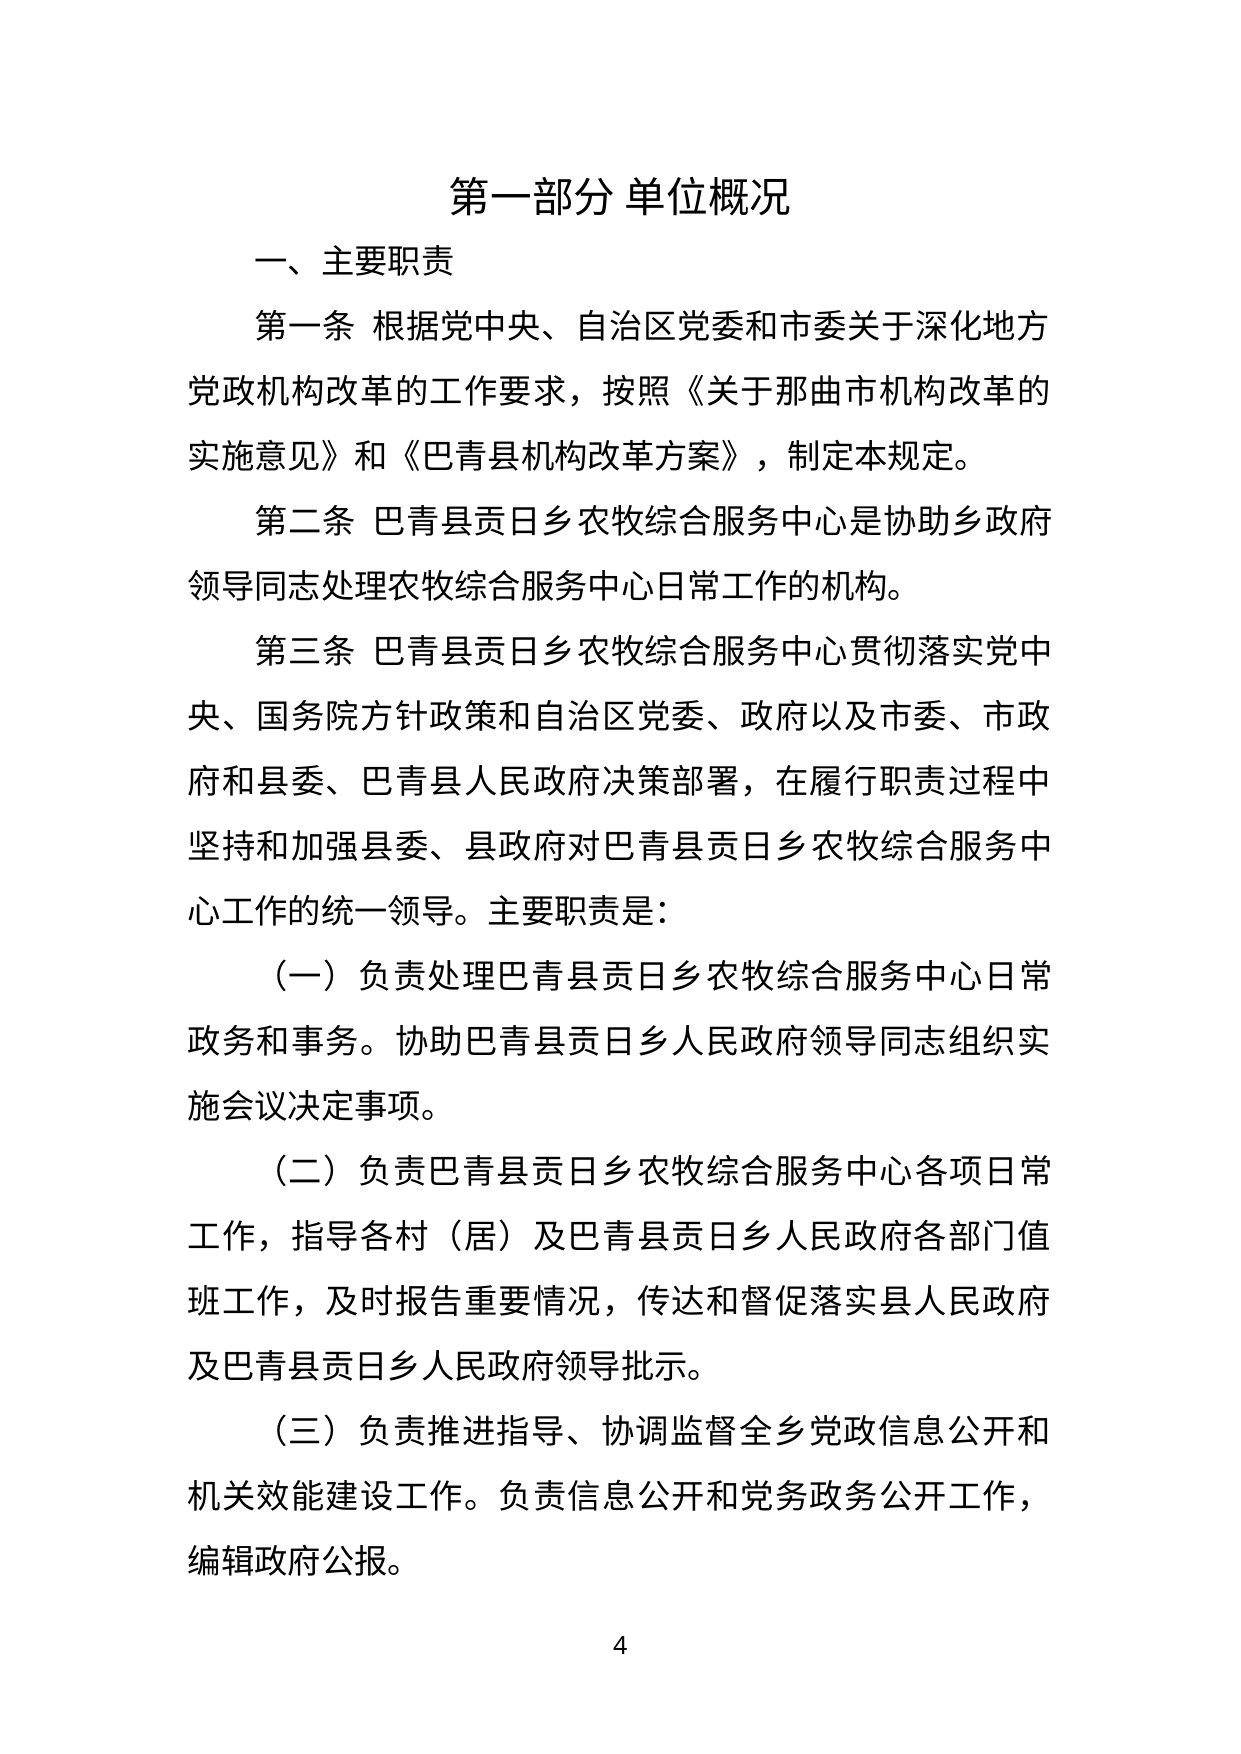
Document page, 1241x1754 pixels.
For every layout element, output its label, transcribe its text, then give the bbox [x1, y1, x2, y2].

text 第三条 巴青县贡日乡农牧综合服务中心贯彻落实党中央、国务院方针政策和自治区党委、政府以及市委、市政府和县委、巴青县人民政府决策部署，在履行职责过程中坚持和加强县委、县政府对巴青县贡日乡农牧综合服务中心工作的统一领导。主要职责是： [187, 617, 1053, 942]
text （一）负责处理巴青县贡日乡农牧综合服务中心日常政务和事务。协助巴青县贡日乡人民政府领导同志组织实施会议决定事项。 [187, 942, 1053, 1137]
text 第二条 巴青县贡日乡农牧综合服务中心是协助乡政府领导同志处理农牧综合服务中心日常工作的机构。 [187, 487, 1053, 617]
text 第一条 根据党中央、自治区党委和市委关于深化地方党政机构改革的工作要求，按照《关于那曲市机构改革的实施意见》和《巴青县机构改革方案》，制定本规定。 [187, 292, 1053, 487]
text 一、主要职责 [187, 227, 1053, 292]
list 第一部分 单位概况 [187, 162, 1053, 227]
text （二）负责巴青县贡日乡农牧综合服务中心各项日常工作，指导各村（居）及巴青县贡日乡人民政府各部门值班工作，及时报告重要情况，传达和督促落实县人民政府及巴青县贡日乡人民政府领导批示。 [187, 1137, 1053, 1397]
text （三）负责推进指导、协调监督全乡党政信息公开和机关效能建设工作。负责信息公开和党务政务公开工作，编辑政府公报。 [187, 1397, 1053, 1592]
